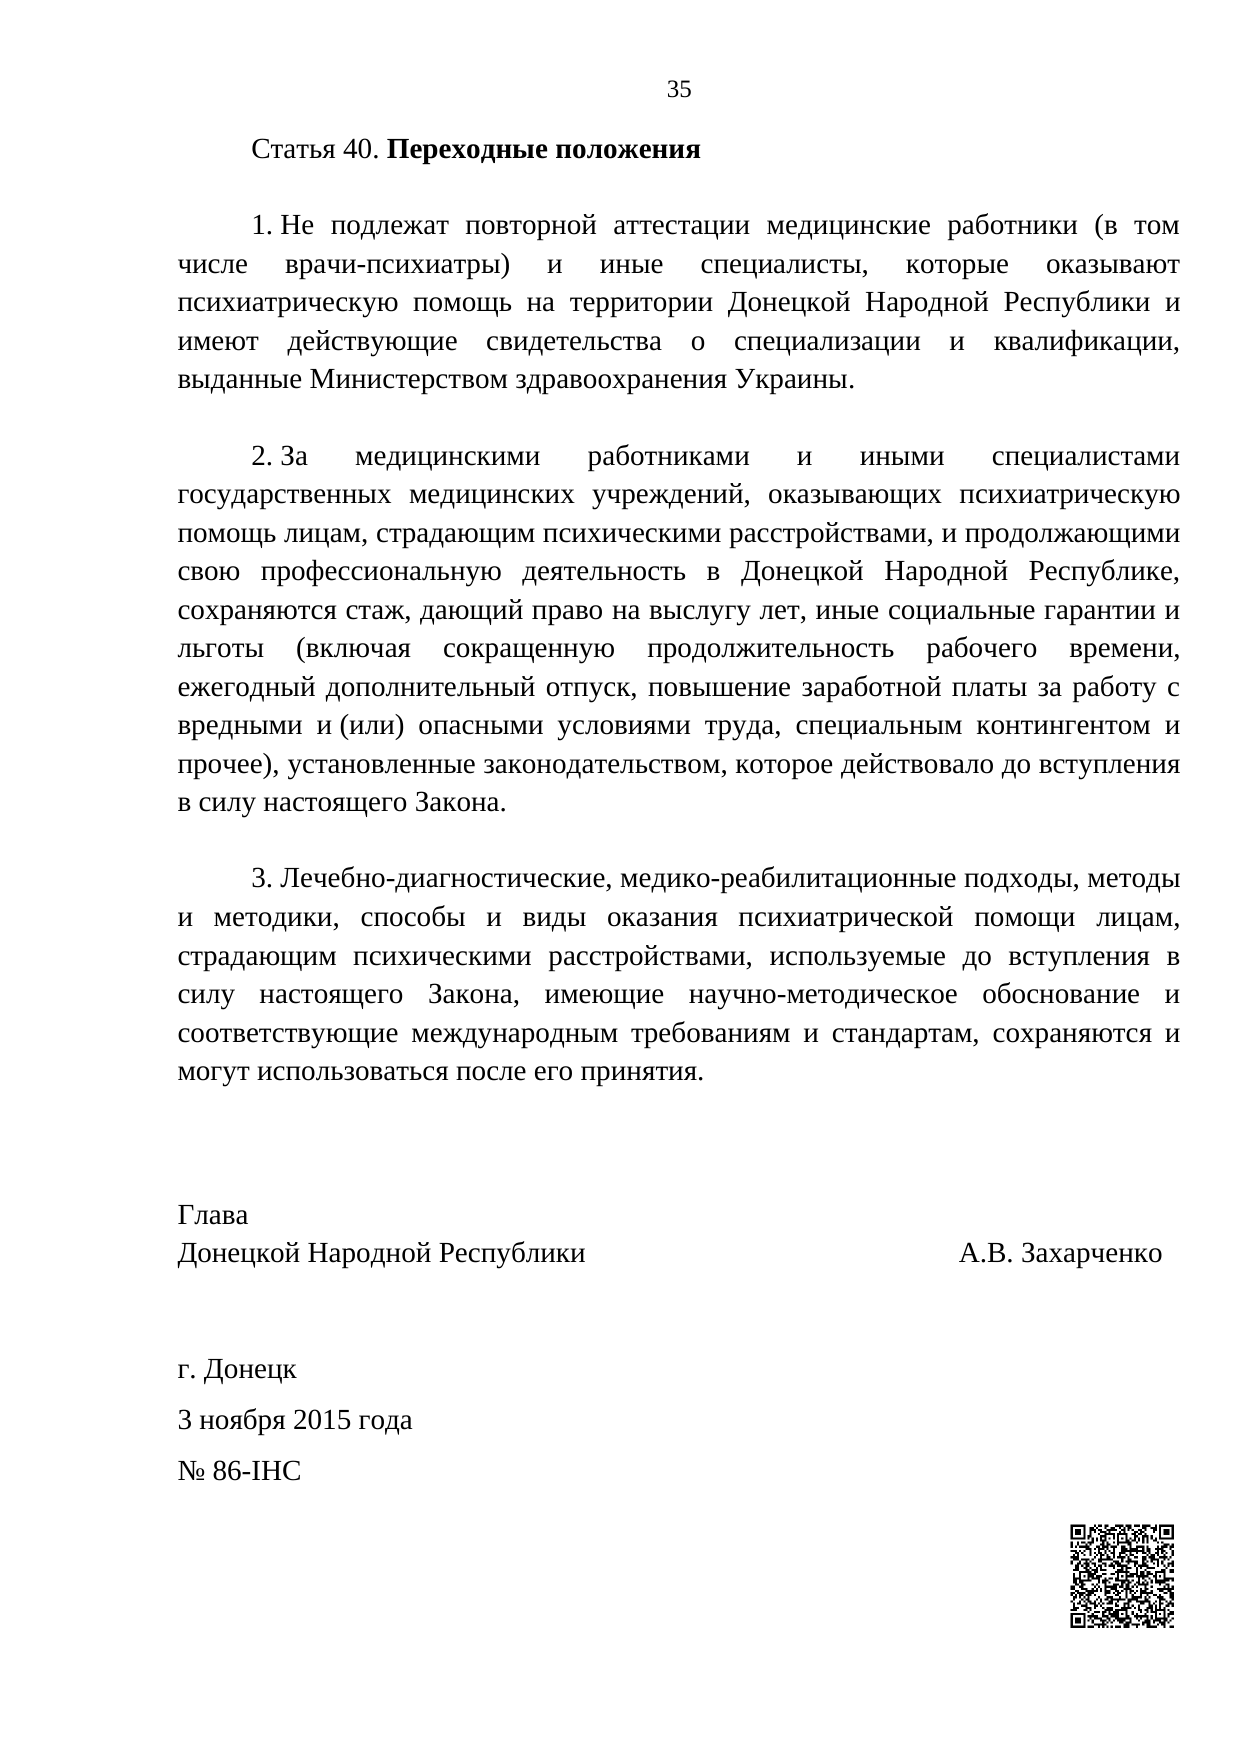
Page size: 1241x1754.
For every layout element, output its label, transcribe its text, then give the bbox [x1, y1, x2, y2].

text № 86-IНС [177, 1453, 1181, 1487]
text Глава [177, 1197, 1181, 1231]
picture [1062, 1517, 1182, 1636]
text 3. Лечебно-диагностические, медико-реабилитационные подходы, методы и методики, способы и виды оказания психиатрической помощи лицам, страдающим психическими расстройствами, используемые до вступления в силу настоящего Закона, имеющие научно-методическое обоснование и соответствующие международным требованиям и стандартам, сохраняются и могут использоваться после его принятия. [177, 861, 1181, 1087]
text 3 ноября 2015 года [177, 1402, 1181, 1436]
text г. Донецк [177, 1351, 1181, 1385]
text Донецкой Народной Республики А.В. Захарченко [177, 1236, 1181, 1269]
text 2. За медицинскими работниками и иными специалистами государственных медицинских учреждений, оказывающих психиатрическую помощь лицам, страдающим психическими расстройствами, и продолжающими свою профессиональную деятельность в Донецкой Народной Республике, сохраняются стаж, дающий право на выслугу лет, иные социальные гарантии и льготы (включая сокращенную продолжительность рабочего времени, ежегодный дополнительный отпуск, повышение заработной платы за работу с вредными и (или) опасными условиями труда, специальным контингентом и прочее), установленные законодательством, которое действовало до вступления в силу настоящего Закона. [177, 438, 1181, 818]
text Статья 40. Переходные положения [177, 131, 1181, 165]
text 1. Не подлежат повторной аттестации медицинские работники (в том числе врачи-психиатры) и иные специалисты, которые оказывают психиатрическую помощь на территории Донецкой Народной Республики и имеют действующие свидетельства о специализации и квалификации, выданные Министерством здравоохранения Украины. [177, 207, 1181, 395]
